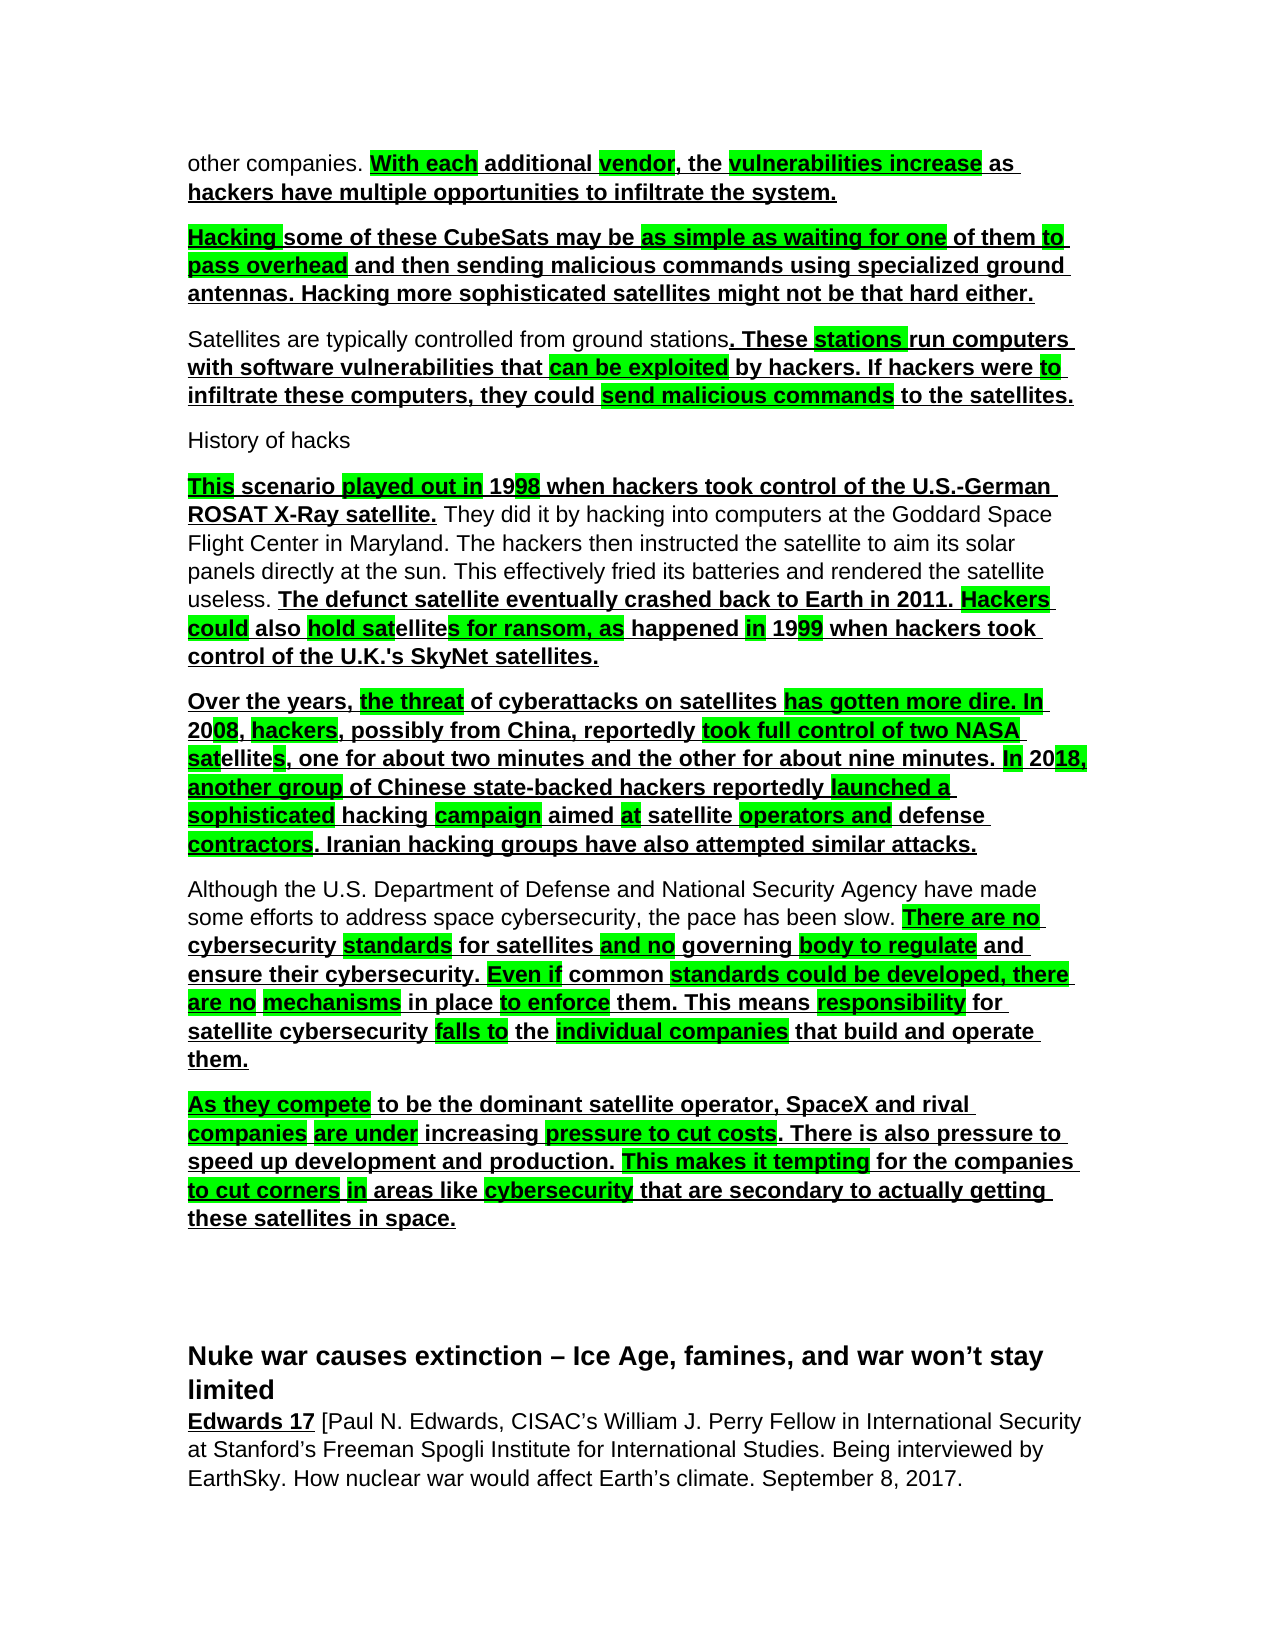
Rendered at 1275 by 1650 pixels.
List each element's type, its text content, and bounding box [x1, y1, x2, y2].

text As they compete to be the dominant satellite operator, SpaceX and rival companies are under increasing pressure to cut costs. There is also pressure to speed up development and production. This makes it tempting for the companies to cut corners in areas like cybersecurity that are secondary to actually getting these satellites in space. [187, 1091, 1087, 1231]
text Over the years, the threat of cyberattacks on satellites has gotten more dire. In 2008, hackers, possibly from China, reportedly took full control of two NASA satellites, one for about two minutes and the other for about nine minutes. In 2018, another group of Chinese state-backed hackers reportedly launched a sophisticated hacking campaign aimed at satellite operators and defense contractors. Iranian hacking groups have also attempted similar attacks. [187, 688, 1087, 768]
text History of hacks [187, 427, 1087, 454]
text Over the years, the threat of cyberattacks on satellites has gotten more dire. In 2008, hackers, possibly from China, reportedly took full control of two NASA satellites, one for about two minutes and the other for about nine minutes. In 2018, another group of Chinese state-backed hackers reportedly launched a sophisticated hacking campaign aimed at satellite operators and defense contractors. Iranian hacking groups have also attempted similar attacks. [187, 769, 1087, 857]
subtitle Nuke war causes extinction – Ice Age, famines, and war won’t stay limited [187, 1340, 1087, 1405]
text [187, 1408, 1087, 1491]
text Although the U.S. Department of Defense and National Security Agency have made some efforts to address space cybersecurity, the pace has been slow. There are no cybersecurity standards for satellites and no governing body to regulate and ensure their cybersecurity. Even if common standards could be developed, there are no mechanisms in place to enforce them. This means responsibility for satellite cybersecurity falls to the individual companies that build and operate them. [187, 876, 1087, 1073]
text Satellites are typically controlled from ground stations. These stations run computers with software vulnerabilities that can be exploited by hackers. If hackers were to infiltrate these computers, they could send malicious commands to the satellites. [187, 326, 1087, 409]
text Hacking some of these CubeSats may be as simple as waiting for one of them to pass overhead and then sending malicious commands using specialized ground antennas. Hacking more sophisticated satellites might not be that hard either. [187, 223, 1087, 307]
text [187, 150, 1087, 205]
text This scenario played out in 1998 when hackers took control of the U.S.-German ROSAT X-Ray satellite. They did it by hacking into computers at the Goddard Space Flight Center in Maryland. The hackers then instructed the satellite to aim its solar panels directly at the sun. This effectively fried its batteries and rendered the satellite useless. The defunct satellite eventually crashed back to Earth in 2011. Hackers could also hold satellites for ransom, as happened in 1999 when hackers took control of the U.K.'s SkyNet satellites. [187, 473, 1087, 669]
